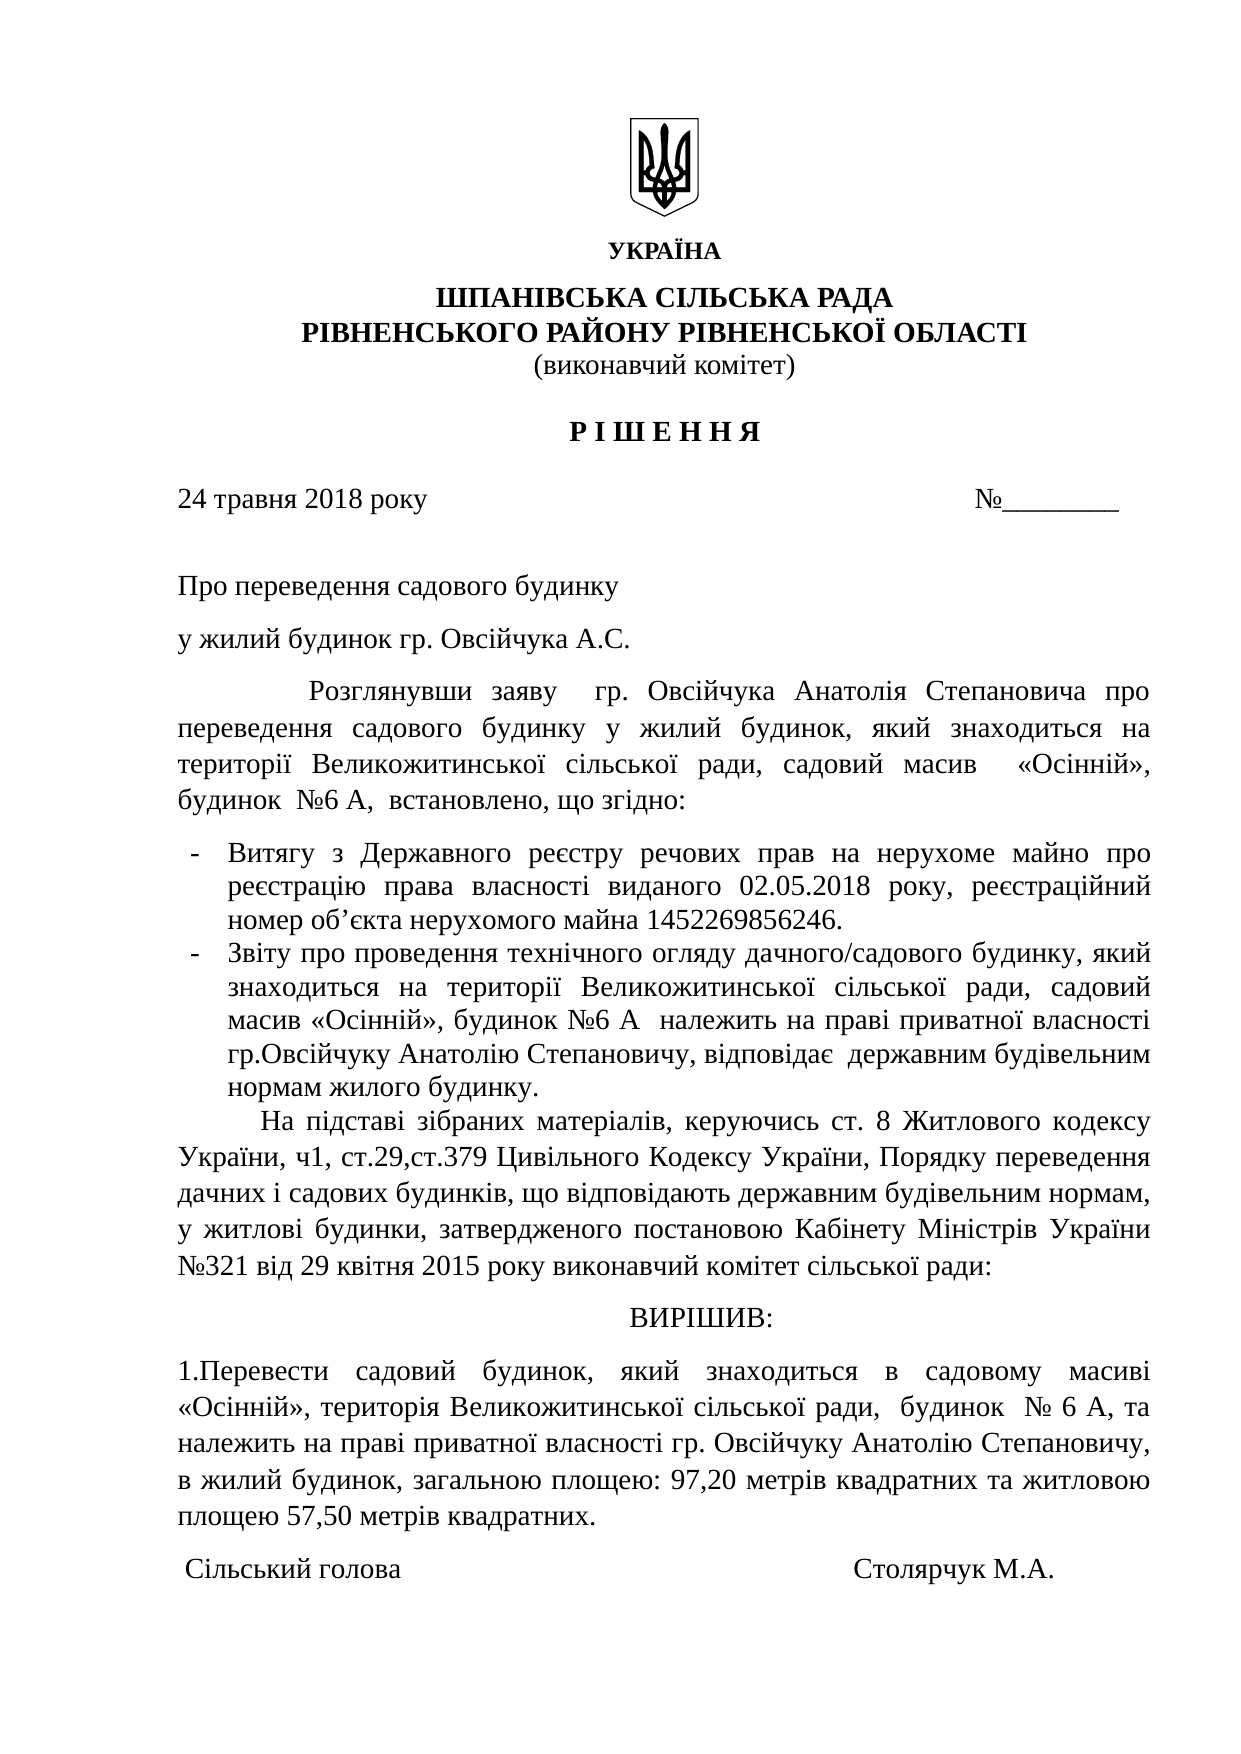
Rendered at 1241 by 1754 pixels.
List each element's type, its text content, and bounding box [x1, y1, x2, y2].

list Звіту про проведення технічного огляду дачного/садового будинку, який знаходиться на території Великожитинської сільської ради, садовий масив «Осінній», будинок №6 А належить на праві приватної власності гр.Овсійчуку Анатолію Степановичу, відповідає державним будівельним нормам жилого будинку. [190, 935, 1152, 1103]
text РІВНЕНСЬКОГО РАЙОНУ РІВНЕНСЬКОЇ ОБЛАСТІ [177, 324, 1152, 347]
text 24 травня 2018 року №________ [177, 482, 1152, 515]
list Витягу з Державного реєстру речових прав на нерухоме майно про реєстрацію права власності виданого 02.05.2018 року, реєстраційний номер об’єкта нерухомого майна 1452269856246. [190, 835, 1152, 935]
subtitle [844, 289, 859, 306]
subtitle ШПАНІВСЬКА сільська рада [871, 289, 1152, 312]
subtitle ШПАНІВСЬКА сільська рада [177, 289, 853, 312]
text (виконавчий комітет) [177, 347, 1152, 381]
text На підставі зібраних матеріалів, керуючись ст. 8 Житлового кодексу України, ч1, ст.29,ст.379 Цивільного Кодексу України, Порядку переведення дачних і садових будинків, що відповідають державним будівельним нормам, у житлові будинки, затвердженого постановою Кабінету Міністрів України №321 від 29 квітня 2015 року виконавчий комітет сільської ради: [177, 1103, 1152, 1281]
text ВИРІШИВ: [177, 1301, 1152, 1334]
text 1.Перевести садовий будинок, який знаходиться в садовому масиві «Осінній», територія Великожитинської сільської ради, будинок № 6 А, та належить на праві приватної власності гр. Овсійчуку Анатолію Степановичу, в жилий будинок, загальною площею: 97,20 метрів квадратних та житловою площею 57,50 метрів квадратних. [177, 1353, 1152, 1531]
text Р І Ш Е Н Н Я [177, 414, 1152, 448]
text у жилий будинок гр. Овсійчука А.С. [177, 621, 1152, 654]
text Розглянувши заяву гр. Овсійчука Анатолія Степановича про переведення садового будинку у жилий будинок, який знаходиться на території Великожитинської сільської ради, садовий масив «Осінній», будинок №6 А, встановлено, що згідно: [177, 673, 1152, 816]
text Про переведення садового будинку [177, 568, 1152, 601]
text Сільський голова Столярчук М.А. [177, 1551, 1152, 1584]
text Україна [177, 236, 1152, 264]
